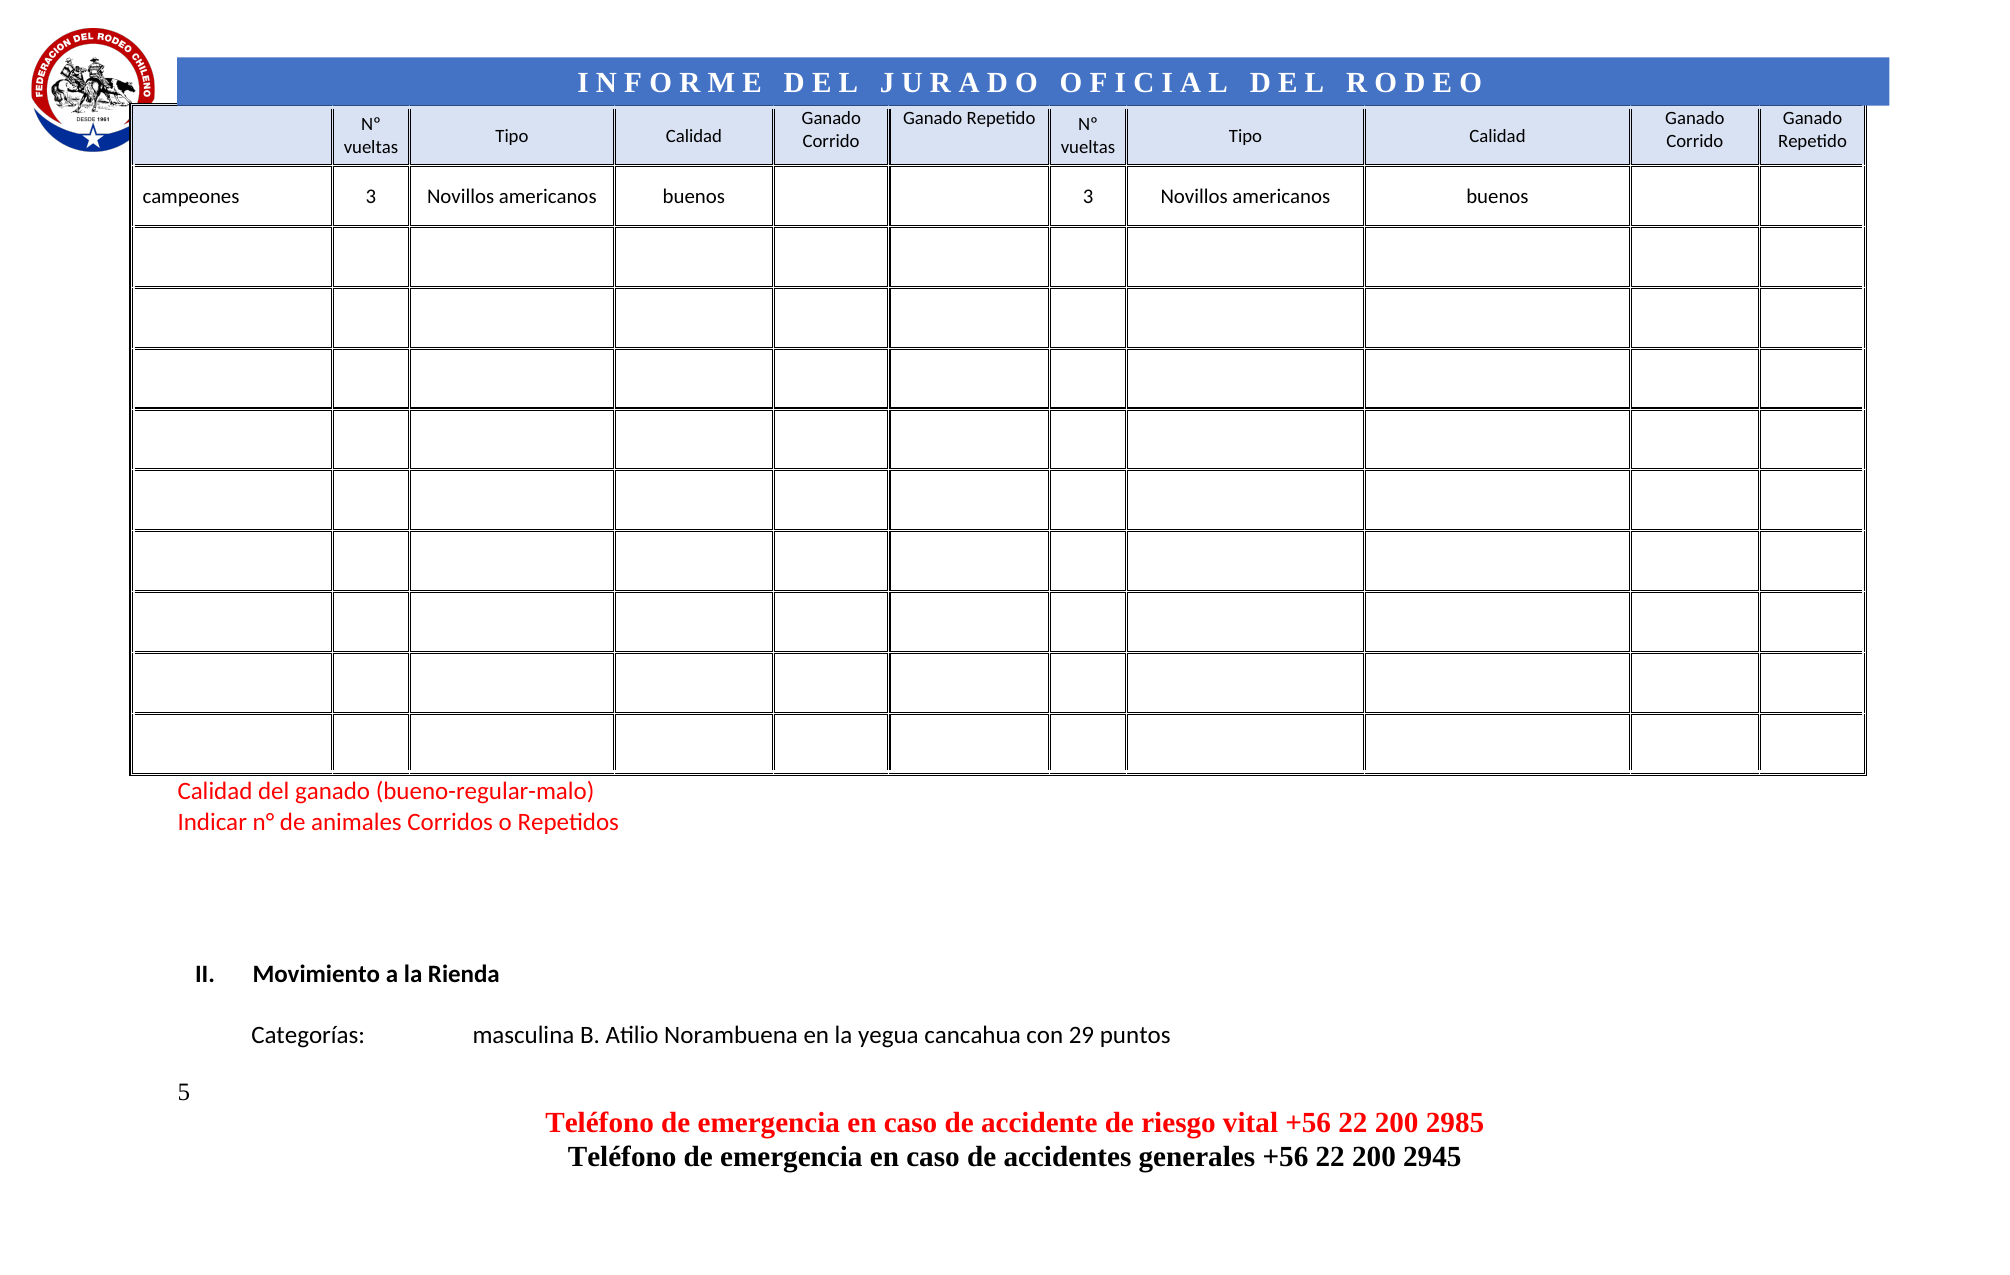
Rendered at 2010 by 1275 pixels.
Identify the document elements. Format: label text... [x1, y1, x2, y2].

table_cell Ganado Corrido [1630, 106, 1759, 164]
table_cell [1632, 471, 1758, 529]
table_cell [1759, 164, 1865, 225]
table_cell [411, 289, 613, 347]
table_cell [1128, 289, 1363, 347]
table_cell [775, 167, 887, 225]
table_cell [334, 471, 408, 529]
table_cell [891, 411, 1048, 468]
table_cell [1632, 532, 1758, 590]
table_cell [334, 411, 408, 468]
table_cell [1051, 654, 1125, 712]
table_cell 3 [334, 167, 408, 225]
table_cell [1366, 532, 1629, 590]
table_cell [1128, 350, 1363, 407]
table_cell [616, 471, 772, 529]
table_cell [1128, 593, 1363, 651]
table_cell [1051, 350, 1125, 407]
table_cell Tipo [409, 106, 614, 164]
list Movimiento a la Rienda [215, 959, 1683, 989]
table_cell [133, 286, 331, 347]
table_cell [334, 532, 408, 590]
table_cell [411, 228, 613, 286]
table_cell [1049, 715, 1126, 772]
table_cell [775, 593, 887, 651]
table_cell [133, 651, 331, 712]
table_cell Ganado Repetido [889, 106, 1049, 164]
table_cell [1632, 654, 1758, 712]
table_cell [1761, 347, 1864, 407]
table_cell [891, 350, 1048, 407]
table_cell [411, 411, 613, 468]
table_cell [1759, 529, 1865, 590]
table_cell [1364, 715, 1630, 772]
text Calidad del ganado (bueno-regular-malo) [177, 776, 1890, 806]
table_cell [411, 654, 613, 712]
table_cell [1128, 228, 1363, 286]
table_cell [1632, 228, 1758, 286]
table_cell [1630, 715, 1759, 772]
table_cell [334, 228, 408, 286]
table_cell [131, 468, 332, 529]
table_cell buenos [1366, 167, 1629, 225]
table_cell [775, 289, 887, 347]
table_cell [775, 411, 887, 468]
table_cell [1761, 408, 1864, 468]
table_cell Nº vueltas [1049, 106, 1126, 164]
table_header Serie [133, 106, 332, 164]
table_cell Novillos americanos [1128, 167, 1363, 225]
table_cell Nº vueltas [332, 106, 409, 164]
table_cell [411, 471, 613, 529]
table_cell [131, 225, 332, 286]
table_cell [616, 228, 772, 286]
table_cell Tipo [1126, 106, 1364, 164]
table_cell buenos [616, 167, 772, 225]
table_cell [614, 715, 773, 772]
table_cell Novillos americanos [411, 167, 613, 225]
table_cell Ganado Repetido [1759, 106, 1864, 164]
table_cell [411, 350, 613, 407]
table_cell [891, 289, 1048, 347]
table_cell [891, 471, 1048, 529]
table_cell [616, 593, 772, 651]
table_cell [1051, 471, 1125, 529]
table_cell [891, 532, 1048, 590]
table_cell Ganado Corrido [773, 106, 889, 164]
picture [31, 28, 155, 152]
table_cell [1051, 532, 1125, 590]
table_cell [409, 715, 614, 772]
table_cell [1759, 712, 1864, 772]
table_cell [1128, 471, 1363, 529]
table_cell 3 [1051, 167, 1125, 225]
table_cell [334, 289, 408, 347]
table_cell [133, 347, 331, 407]
text Categorías: masculina B. Atilio Norambuena en la yegua cancahua con 29 puntos [251, 1020, 1683, 1050]
table_cell [1128, 654, 1363, 712]
table_cell [1051, 593, 1125, 651]
table_cell [1366, 593, 1629, 651]
table_cell [1366, 228, 1629, 286]
table_cell [1051, 411, 1125, 468]
table_cell [1759, 468, 1865, 529]
table_cell [616, 411, 772, 468]
table_cell Calidad [1364, 106, 1630, 164]
table_cell [334, 654, 408, 712]
table_cell [1759, 590, 1865, 651]
table_cell [334, 350, 408, 407]
table_cell [1632, 289, 1758, 347]
table_cell campeones [131, 164, 332, 225]
table_cell [133, 712, 332, 772]
table_cell [616, 350, 772, 407]
table_cell [133, 408, 331, 468]
table_cell [1632, 167, 1758, 225]
table_cell [775, 228, 887, 286]
table_cell [411, 593, 613, 651]
table_cell [1051, 289, 1125, 347]
table_cell [1128, 532, 1363, 590]
table_cell [889, 715, 1049, 772]
table_cell [1126, 715, 1364, 772]
table_cell [891, 593, 1048, 651]
table_cell [131, 529, 332, 590]
table_cell [1632, 350, 1758, 407]
table_cell [616, 654, 772, 712]
table_cell [1051, 228, 1125, 286]
table_cell [891, 654, 1048, 712]
table_cell [411, 532, 613, 590]
table_cell [334, 593, 408, 651]
table_cell [1128, 411, 1363, 468]
table_cell [1761, 651, 1864, 712]
table_cell [616, 289, 772, 347]
table_cell Calidad [614, 106, 773, 164]
table_cell [1759, 225, 1865, 286]
table_cell [1366, 411, 1629, 468]
table_cell [1366, 350, 1629, 407]
table_cell [1366, 289, 1629, 347]
table_cell [1632, 411, 1758, 468]
table_cell [775, 471, 887, 529]
table_cell [1632, 593, 1758, 651]
table_cell [1366, 471, 1629, 529]
text Indicar n° de animales Corridos o Repetidos [177, 806, 1890, 837]
table_cell [891, 167, 1048, 225]
table_cell [131, 590, 332, 651]
table_cell [775, 654, 887, 712]
table_cell [332, 715, 409, 772]
table_cell [616, 532, 772, 590]
table_cell [1761, 286, 1864, 347]
table_cell [775, 532, 887, 590]
table_cell [775, 350, 887, 407]
table_cell [891, 228, 1048, 286]
table_cell [773, 712, 889, 772]
table_cell [1366, 654, 1629, 712]
